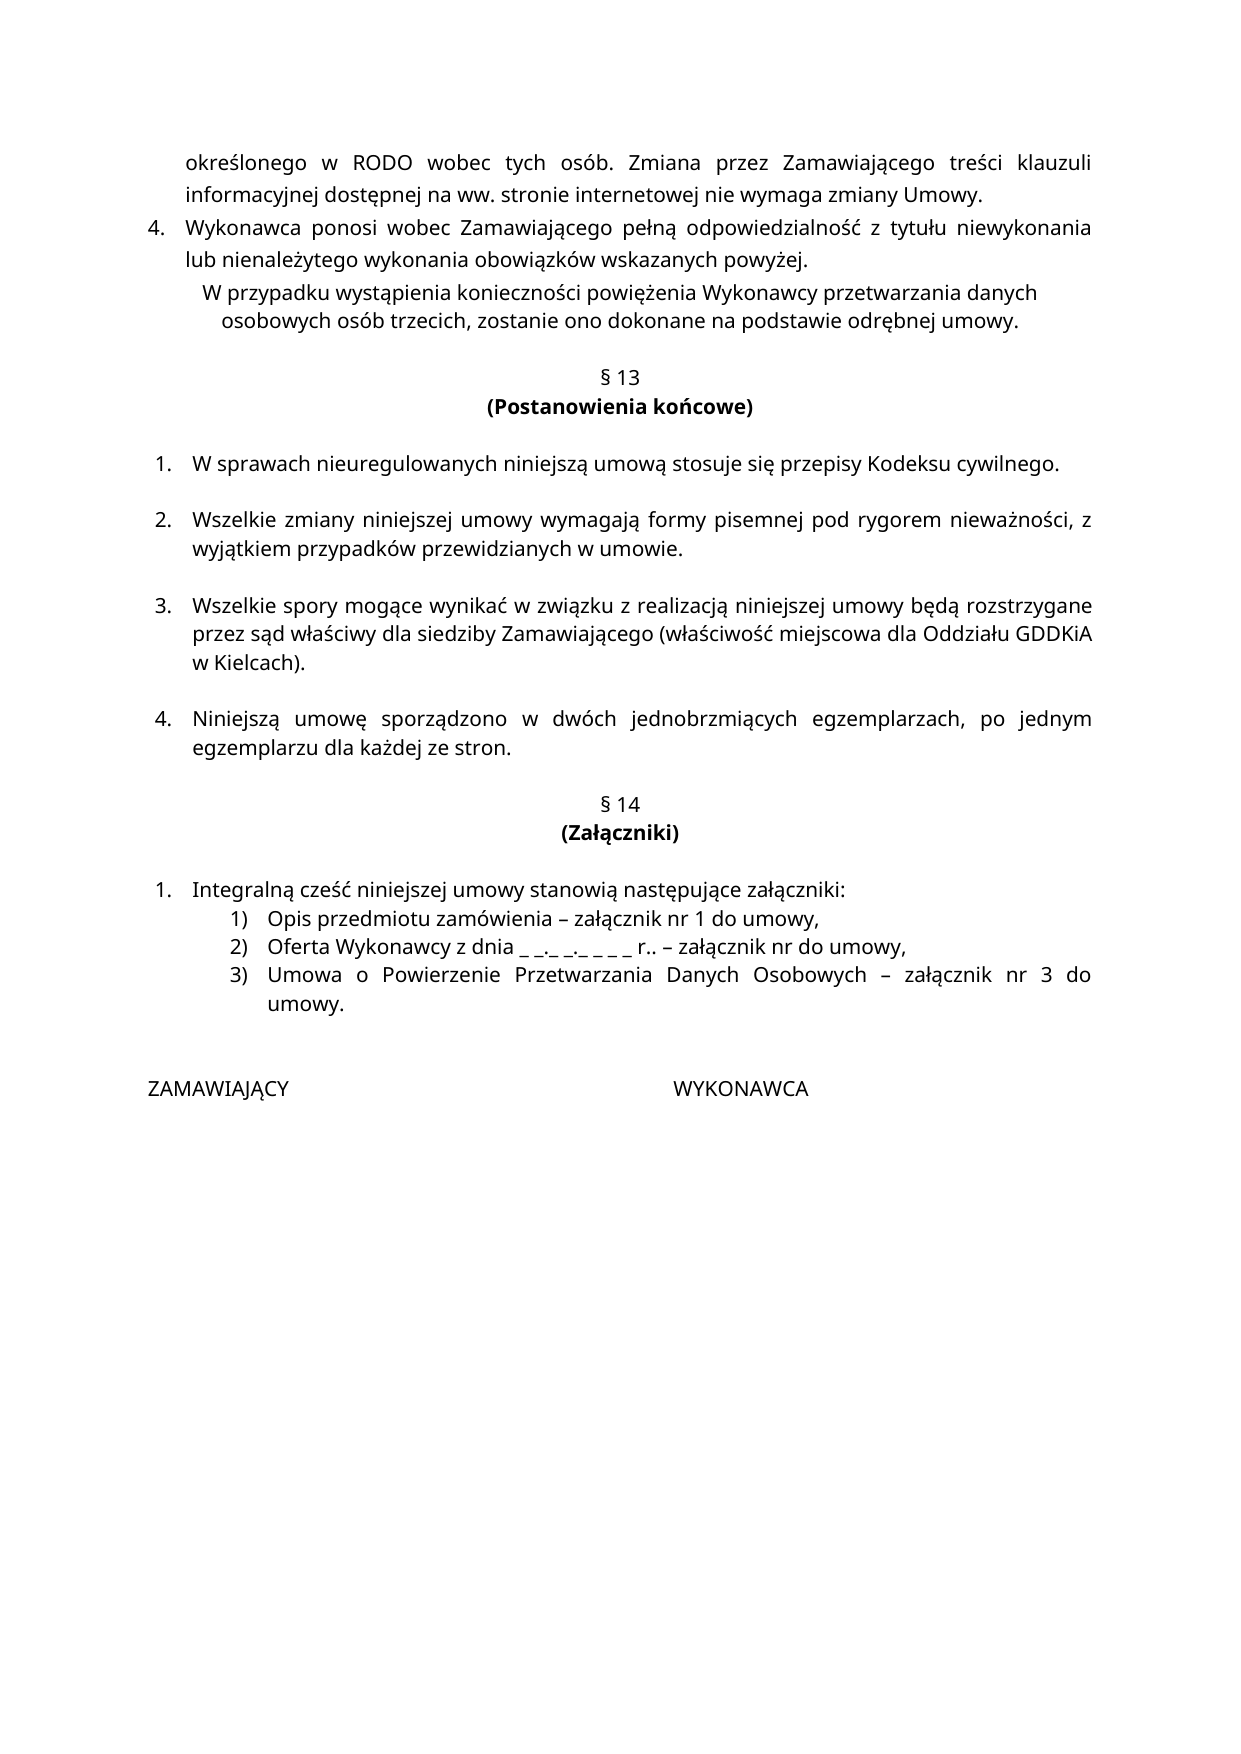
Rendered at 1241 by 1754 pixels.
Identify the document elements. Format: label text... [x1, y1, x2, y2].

list Wykonawca ponosi wobec Zamawiającego pełną odpowiedzialność z tytułu niewykonania lub nienależytego wykonania obowiązków wskazanych powyżej. [148, 213, 1093, 274]
text ZAMAWIAJĄCY WYKONAWCA [148, 1074, 1093, 1103]
list Opis przedmiotu zamówienia – załącznik nr 1 do umowy, [229, 904, 1093, 932]
text § 14 [148, 790, 1093, 818]
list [148, 148, 1093, 209]
list W sprawach nieuregulowanych niniejszą umową stosuje się przepisy Kodeksu cywilnego. [154, 449, 1093, 477]
text W przypadku wystąpienia konieczności powiężenia Wykonawcy przetwarzania danych osobowych osób trzecich, zostanie ono dokonane na podstawie odrębnej umowy. [148, 278, 1093, 335]
list Integralną cześć niniejszej umowy stanowią następujące załączniki: [154, 875, 1093, 904]
list Umowa o Powierzenie Przetwarzania Danych Osobowych – załącznik nr 3 do umowy. [229, 961, 1093, 1017]
text § 13 [148, 363, 1093, 392]
text (Postanowienia końcowe) [148, 392, 1093, 420]
list Oferta Wykonawcy z dnia _ _._ _._ _ _ _ r.. – załącznik nr do umowy, [229, 932, 1093, 961]
list Niniejszą umowę sporządzono w dwóch jednobrzmiących egzemplarzach, po jednym egzemplarzu dla każdej ze stron. [154, 704, 1093, 761]
list Wszelkie zmiany niniejszej umowy wymagają formy pisemnej pod rygorem nieważności, z wyjątkiem przypadków przewidzianych w umowie. [154, 506, 1093, 562]
text (Załączniki) [148, 818, 1093, 847]
list Wszelkie spory mogące wynikać w związku z realizacją niniejszej umowy będą rozstrzygane przez sąd właściwy dla siedziby Zamawiającego (właściwość miejscowa dla Oddziału GDDKiA w Kielcach). [154, 591, 1093, 676]
